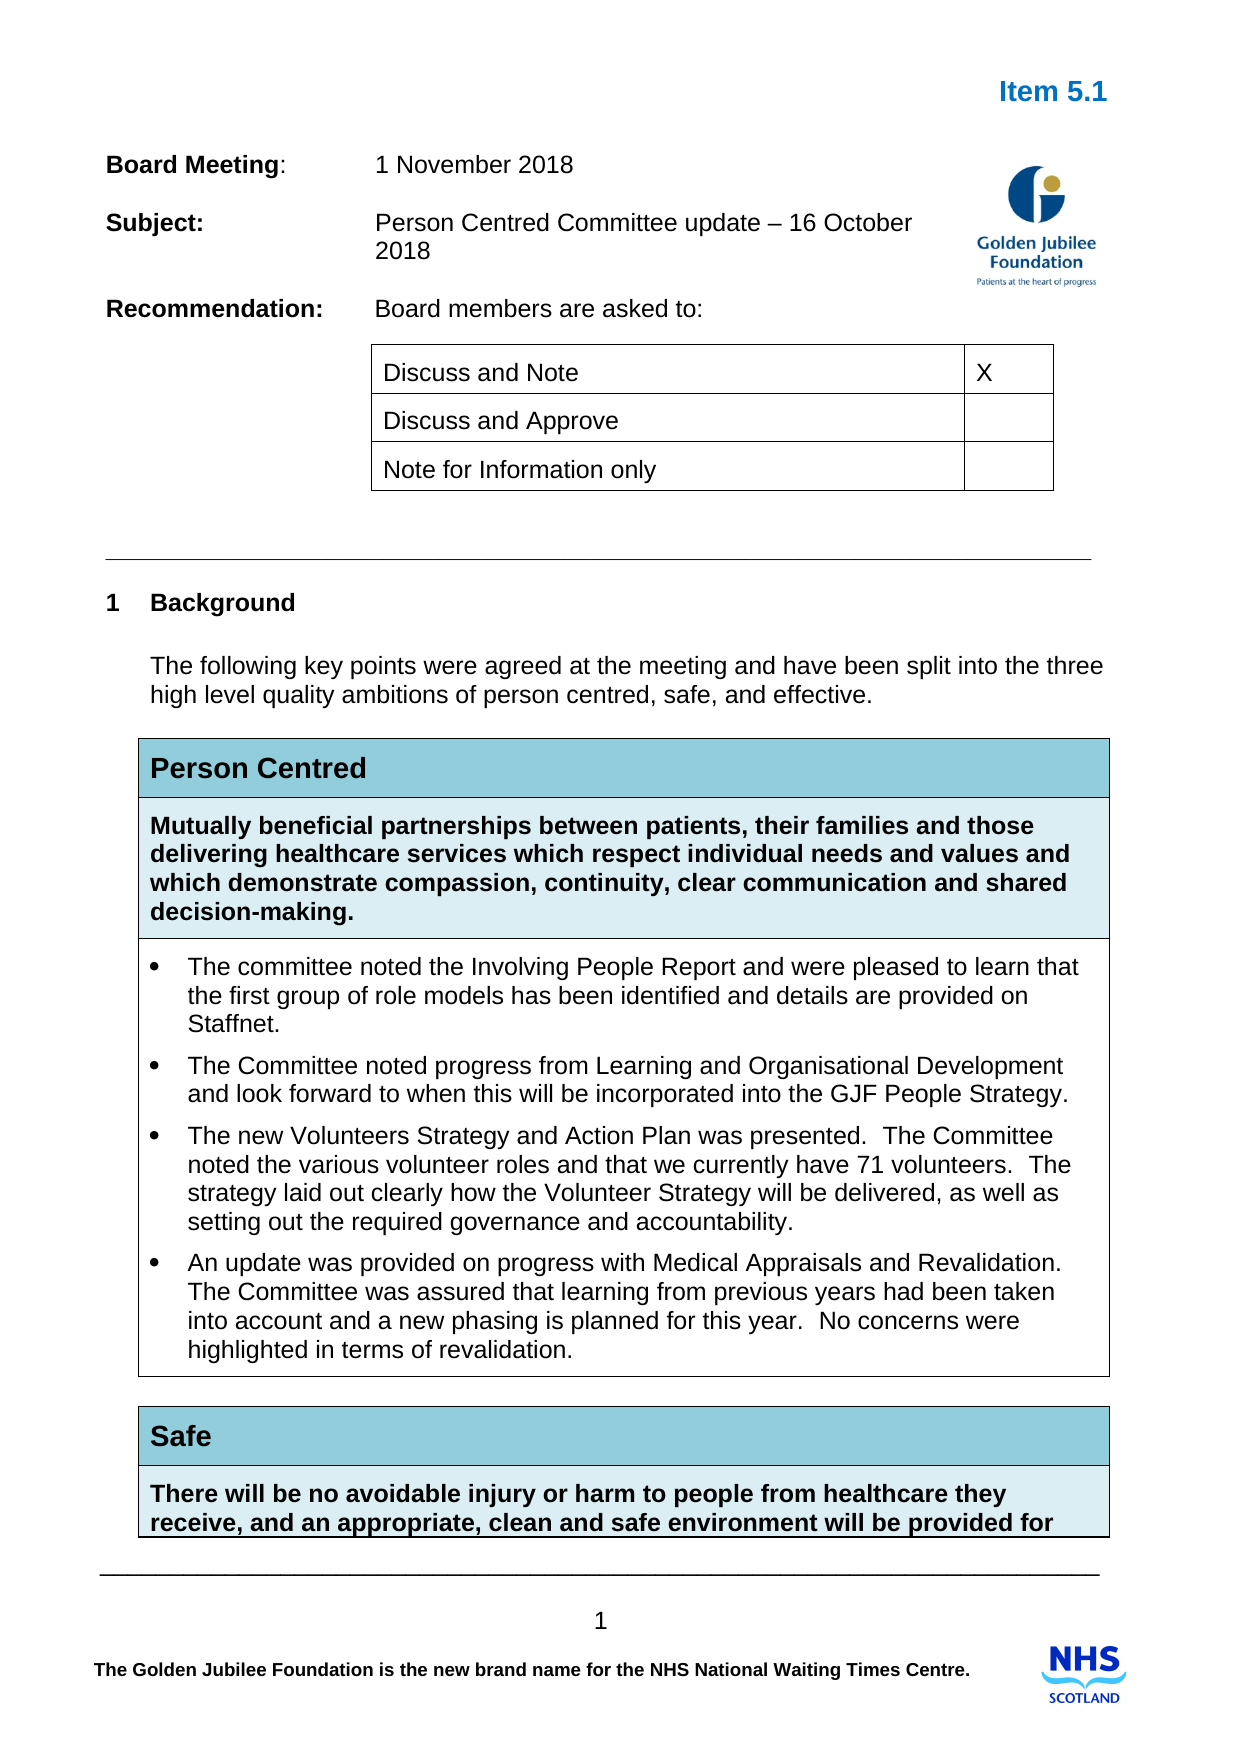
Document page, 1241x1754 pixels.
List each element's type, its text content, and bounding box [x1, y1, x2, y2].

subtitle Board Meeting: 1 November 2018 [106, 150, 943, 179]
table_header Safe [139, 1407, 1109, 1465]
subtitle 1 Background [106, 588, 1088, 616]
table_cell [139, 1466, 1109, 1536]
table_header X [965, 345, 1053, 393]
text Subject: Person Centred Committee update – 16 October 2018 [106, 207, 943, 265]
table_header Discuss and Note [372, 345, 964, 393]
table_cell Note for Information only [372, 442, 964, 490]
table_cell [965, 394, 1053, 441]
picture [1041, 1646, 1127, 1703]
text _______________________________________________________________________ [106, 534, 1110, 563]
text The following key points were agreed at the meeting and have been split into the three high level quality ambitions of person centred, safe, and effective. [150, 651, 1107, 709]
table_cell The committee noted the Involving People Report and were pleased to learn that the first group of role models has been identified and details are provided on Staffnet. The Committee noted progress from Learning and Organisational Development and look forward to when this will be incorporated into the GJF People Strategy. The new Volunteers Strategy and Action Plan was presented. The Committee noted the various volunteer roles and that we currently have 71 volunteers. The strategy laid out clearly how the Volunteer Strategy will be delivered, as well as setting out the required governance and accountability. An update was provided on progress with Medical Appraisals and Revalidation. The Committee was assured that learning from previous years had been taken into account and a new phasing is planned for this year. No concerns were highlighted in terms of revalidation. [139, 939, 1109, 1376]
table_header Person Centred [139, 739, 1109, 797]
table_cell Discuss and Approve [372, 394, 964, 441]
table_cell [965, 442, 1053, 490]
table_cell Mutually beneficial partnerships between patients, their families and those delivering healthcare services which respect individual needs and values and which demonstrate compassion, continuity, clear communication and shared decision-making. [139, 798, 1109, 938]
text Recommendation: Board members are asked to: [106, 294, 943, 322]
picture [943, 135, 1130, 322]
